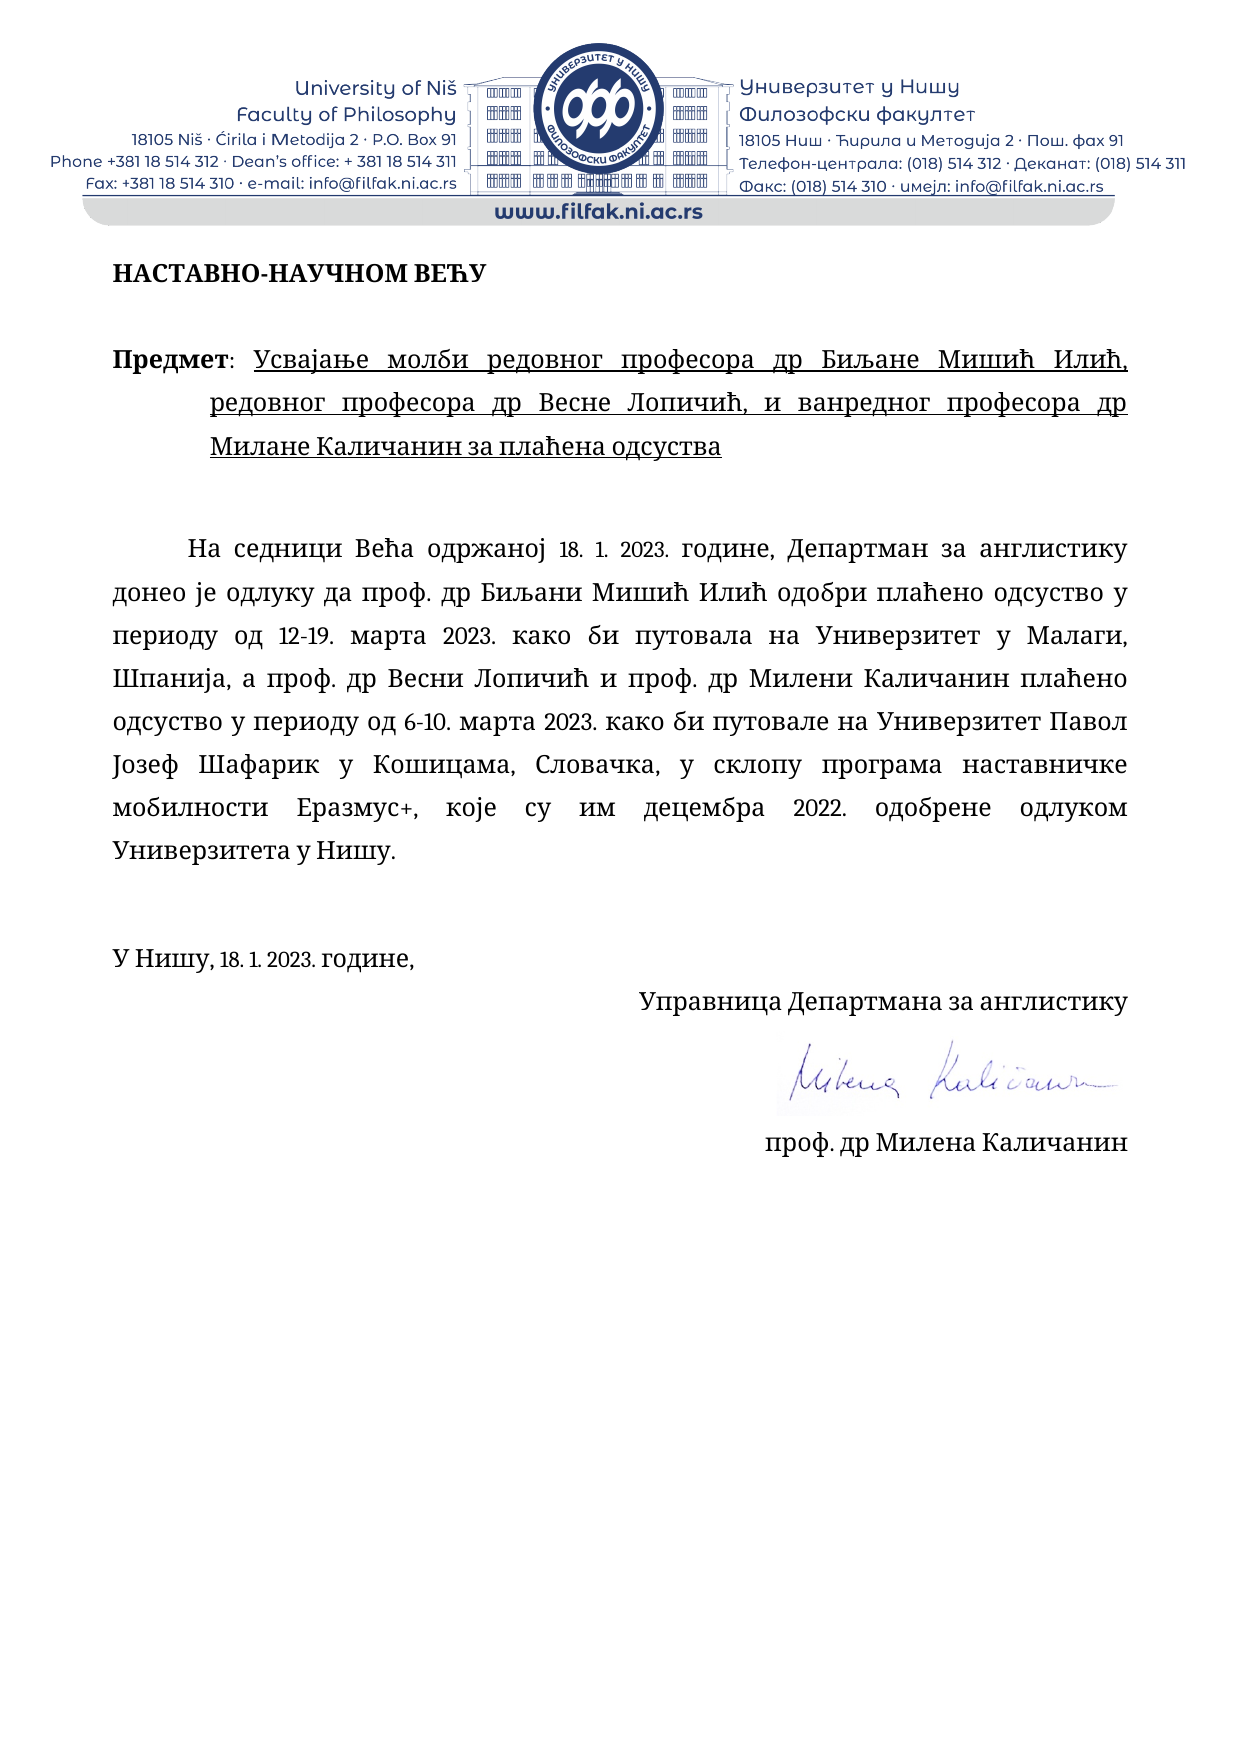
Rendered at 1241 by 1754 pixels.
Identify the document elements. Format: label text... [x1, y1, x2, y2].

text Управница Департмана за англистику [112, 988, 1128, 1017]
text НАСТАВНО-НАУЧНОМ ВЕЋУ [112, 260, 1128, 289]
text У Нишу, 18. 1. 2023. године, [112, 945, 1128, 973]
picture [776, 1031, 1129, 1116]
text Предмет: Усвајање молби редовног професора др Биљане Мишић Илић, редовног професора др Весне Лопичић, и ванредног професора др Милане Каличанин за плаћена одсуства [112, 346, 1128, 461]
text проф. др Милена Каличанин [112, 1129, 1128, 1158]
text На седници Већа одржаној 18. 1. 2023. године, Департман за англистику донео је одлуку да проф. др Биљани Мишић Илић одобри плаћено одсуство у периоду од 12-19. марта 2023. како би путовала на Универзитет у Малаги, Шпанија, а проф. др Весни Лопичић и проф. др Милени Каличанин плаћено одсуство у периоду од 6-10. марта 2023. како би путовале на Универзитет Павол Јозеф Шафарик у Кошицама, Словачка, у склопу програма наставничке мобилности Еразмус+, које су им децембра 2022. одобрене одлуком Универзитета у Нишу. [112, 535, 1128, 866]
picture [29, 41, 1211, 227]
